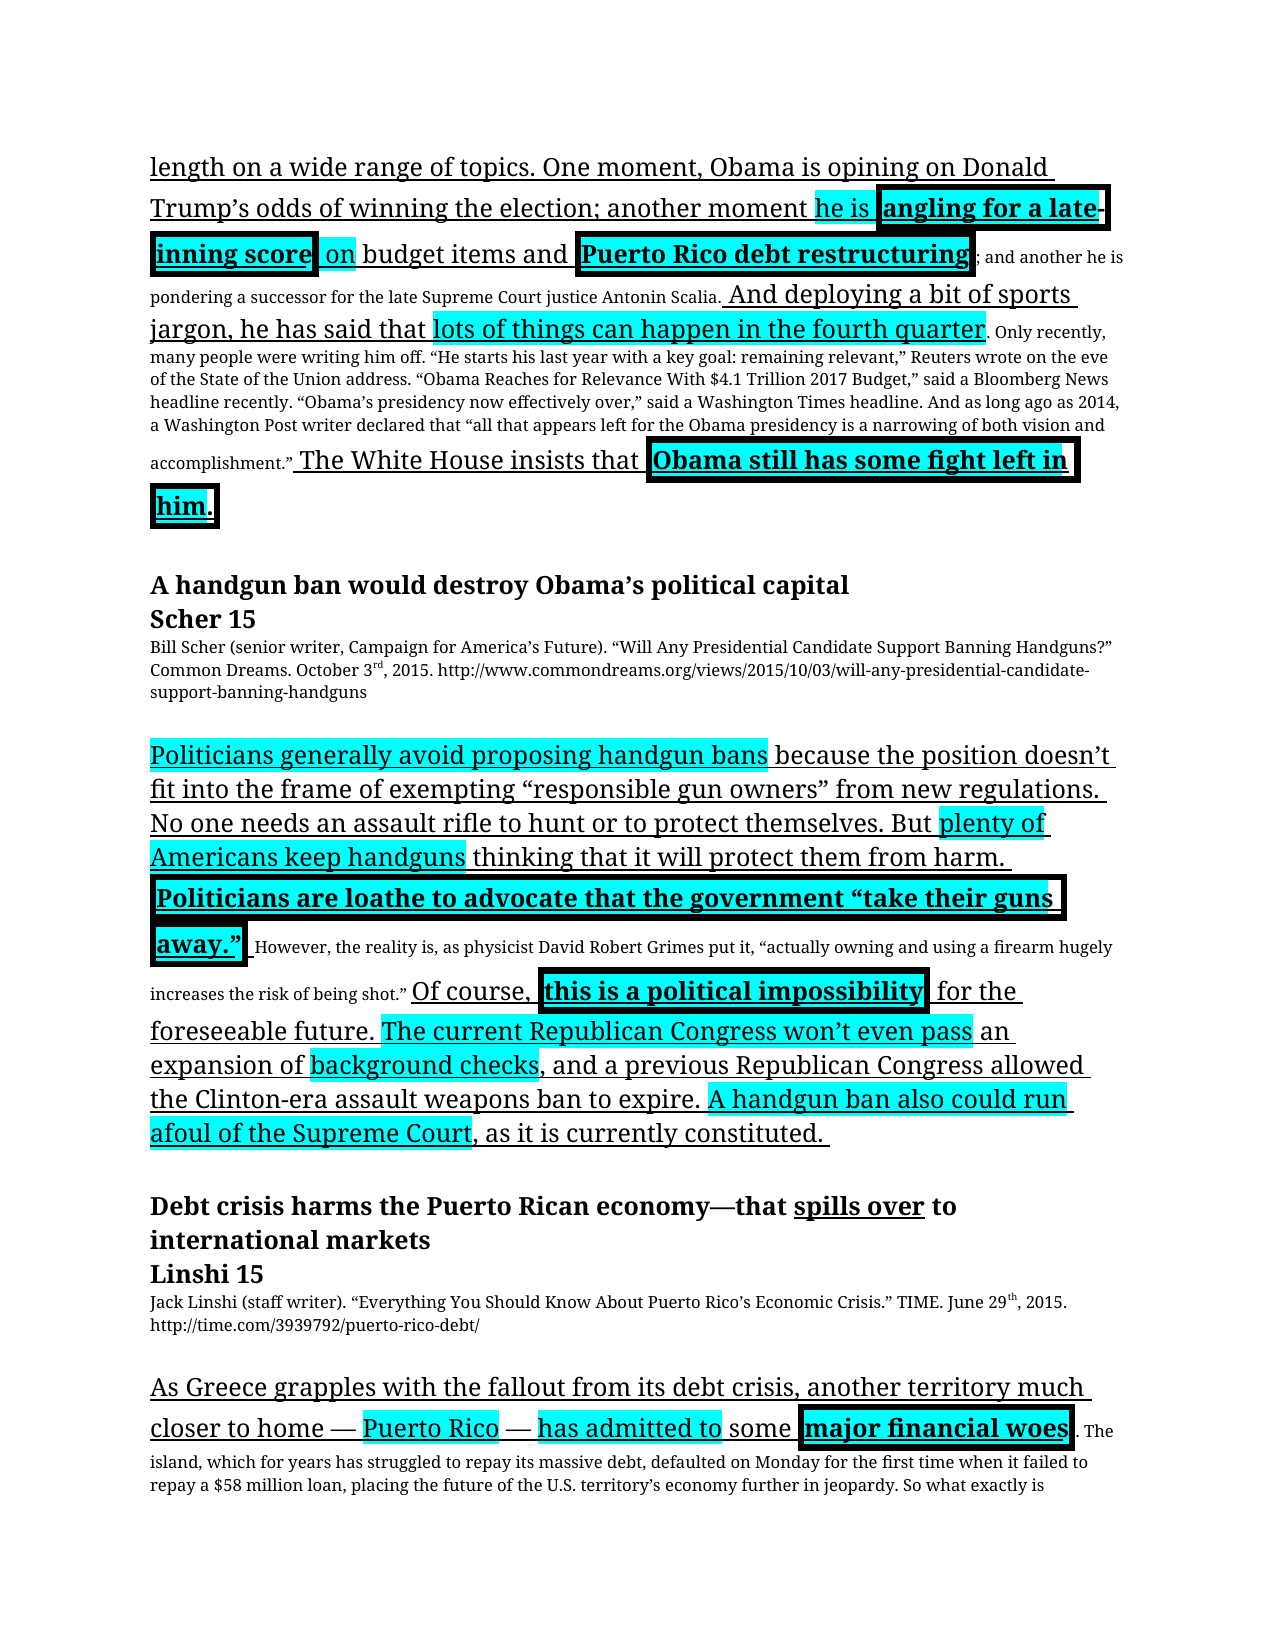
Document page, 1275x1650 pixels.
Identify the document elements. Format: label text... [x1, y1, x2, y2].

text Linshi 15 [150, 1256, 1125, 1290]
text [150, 150, 1125, 529]
text Politicians generally avoid proposing handgun bans because the position doesn’t fit into the frame of exempting “responsible gun owners” from new regulations. No one needs an assault rifle to hunt or to protect themselves. But plenty of Americans keep handguns thinking that it will protect them from harm. Politicians are loathe to advocate that the government “take their guns away.” However, the reality is, as physicist David Robert Grimes put it, “actually owning and using a firearm hugely increases the risk of being shot.” Of course, this is a political impossibility for the foreseeable future. The current Republican Congress won’t even pass an expansion of background checks, and a previous Republican Congress allowed the Clinton-era assault weapons ban to expire. A handgun ban also could run afoul of the Supreme Court, as it is currently constituted. [150, 738, 1125, 1150]
text Scher 15 [150, 602, 1125, 636]
text A handgun ban would destroy Obama’s political capital [150, 567, 1125, 602]
subtitle Debt crisis harms the Puerto Rican economy—that spills over to international markets [150, 1188, 1125, 1256]
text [150, 1370, 1125, 1496]
text Jack Linshi (staff writer). “Everything You Should Know About Puerto Rico’s Economic Crisis.” TIME. June 29th, 2015. http://time.com/3939792/puerto-rico-debt/ [150, 1290, 1125, 1336]
text Bill Scher (senior writer, Campaign for America’s Future). “Will Any Presidential Candidate Support Banning Handguns?” Common Dreams. October 3rd, 2015. http://www.commondreams.org/views/2015/10/03/will-any-presidential-candidate-support-banning-handguns [150, 636, 1125, 704]
